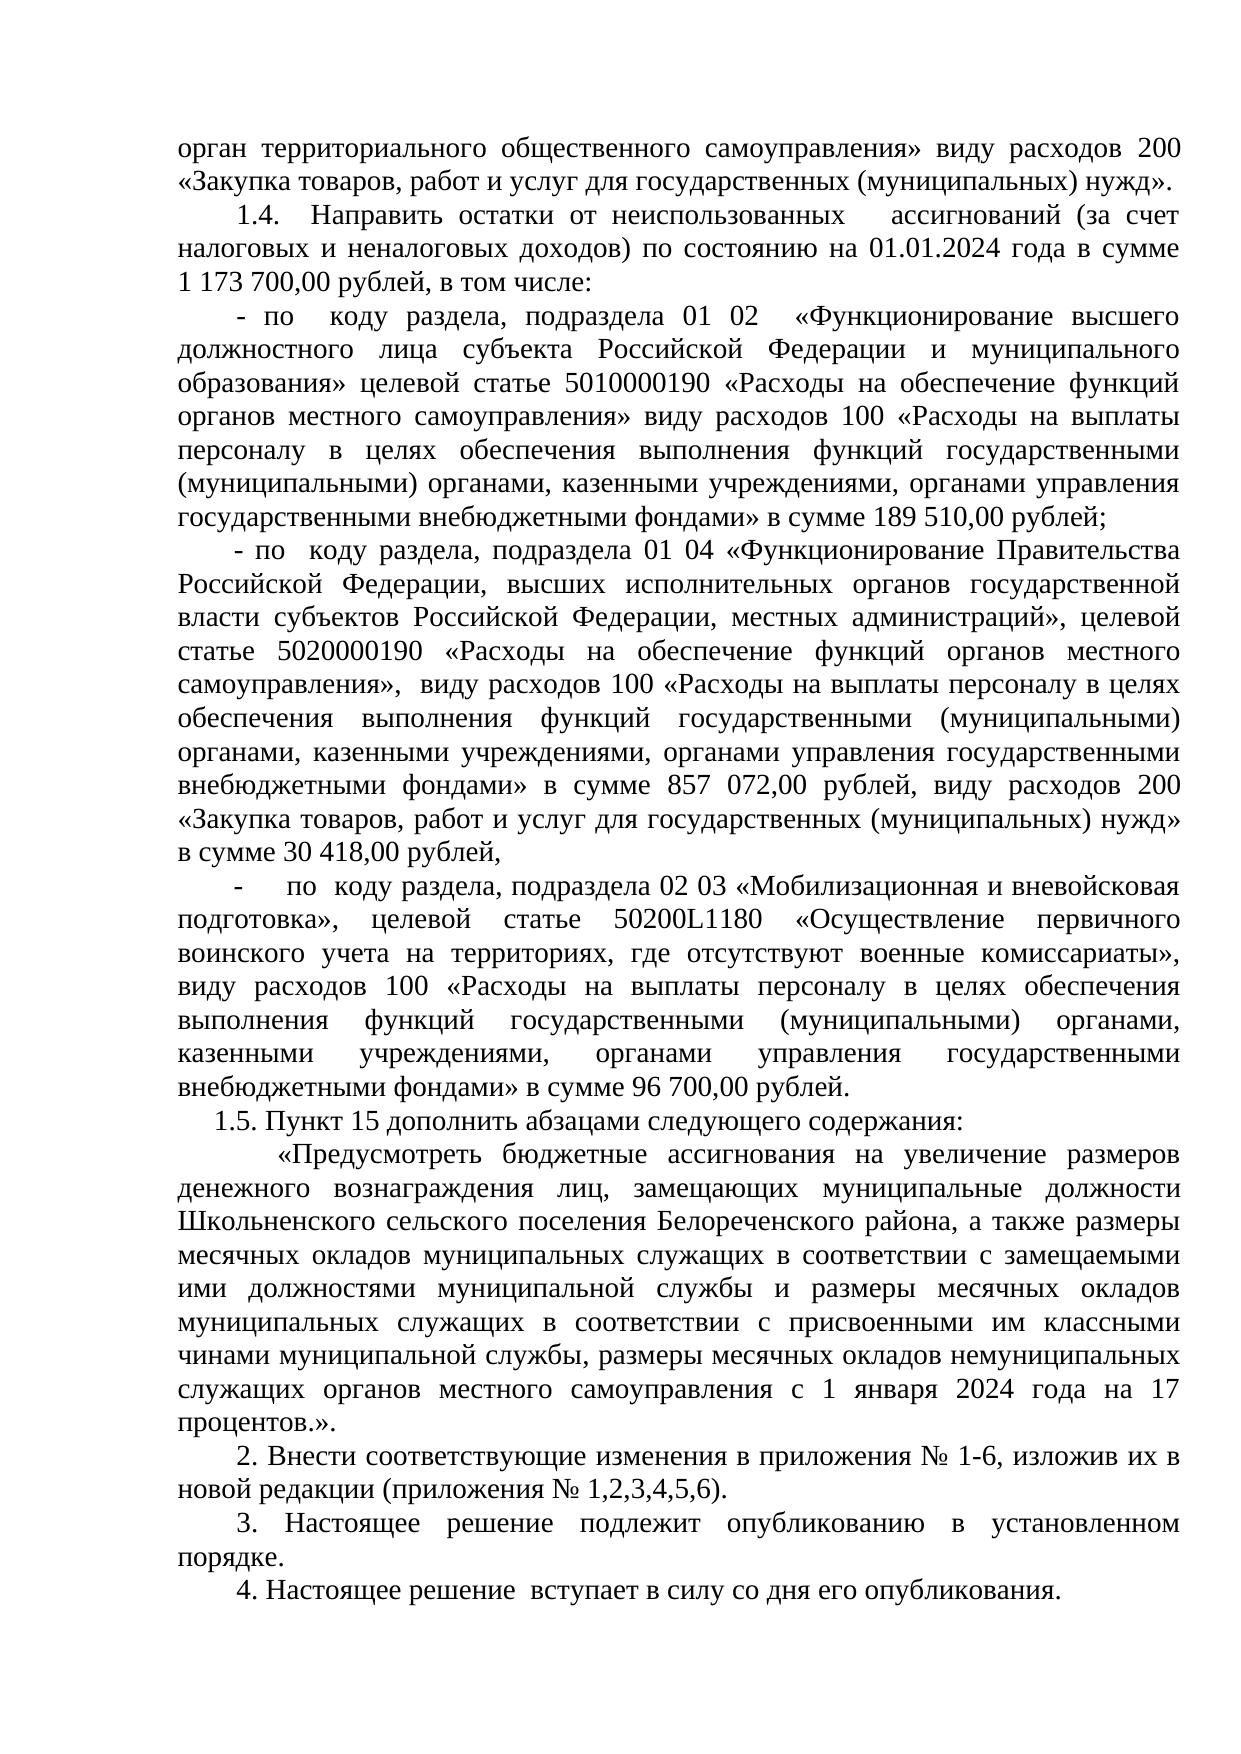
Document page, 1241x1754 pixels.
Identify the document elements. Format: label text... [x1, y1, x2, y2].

text «Предусмотреть бюджетные ассигнования на увеличение размеров денежного вознаграждения лиц, замещающих муниципальные должности Школьненского сельского поселения Белореченского района, а также размеры месячных окладов муниципальных служащих в соответствии с замещаемыми ими должностями муниципальной службы и размеры месячных окладов муниципальных служащих в соответствии с присвоенными им классными чинами муниципальной службы, размеры месячных окладов немуниципальных служащих органов местного самоуправления с 1 января 2024 года на 17 процентов.». [177, 1136, 1181, 1438]
text 4. Настоящее решение вступает в силу со дня его опубликования. [177, 1572, 1181, 1606]
text 1.4. Направить остатки от неиспользованных ассигнований (за счет налоговых и неналоговых доходов) по состоянию на 01.01.2024 года в сумме 1 173 700,00 рублей, в том числе: [177, 197, 1180, 298]
text 1.5. Пункт 15 дополнить абзацами следующего содержания: [177, 1103, 1181, 1136]
text - по коду раздела, подраздела 01 02 «Функционирование высшего должностного лица субъекта Российской Федерации и муниципального образования» целевой статье 5010000190 «Расходы на обеспечение функций органов местного самоуправления» виду расходов 100 «Расходы на выплаты персоналу в целях обеспечения выполнения функций государственными (муниципальными) органами, казенными учреждениями, органами управления государственными внебюджетными фондами» в сумме 189 510,00 рублей; [177, 298, 1180, 532]
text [177, 130, 1181, 197]
text - по коду раздела, подраздела 02 03 «Мобилизационная и вневойсковая подготовка», целевой статье 50200L1180 «Осуществление первичного воинского учета на территориях, где отсутствуют военные комиссариаты», виду расходов 100 «Расходы на выплаты персоналу в целях обеспечения выполнения функций государственными (муниципальными) органами, казенными учреждениями, органами управления государственными внебюджетными фондами» в сумме 96 700,00 рублей. [177, 868, 1181, 1103]
text 2. Внести соответствующие изменения в приложения № 1-6, изложив их в новой редакции (приложения № 1,2,3,4,5,6). [177, 1438, 1181, 1505]
text - по коду раздела, подраздела 01 04 «Функционирование Правительства Российской Федерации, высших исполнительных органов государственной власти субъектов Российской Федерации, местных администраций», целевой статье 5020000190 «Расходы на обеспечение функций органов местного самоуправления», виду расходов 100 «Расходы на выплаты персоналу в целях обеспечения выполнения функций государственными (муниципальными) органами, казенными учреждениями, органами управления государственными внебюджетными фондами» в сумме 857 072,00 рублей, виду расходов 200 «Закупка товаров, работ и услуг для государственных (муниципальных) нужд» в сумме 30 418,00 рублей, [177, 532, 1181, 868]
text 3. Настоящее решение подлежит опубликованию в установленном порядке. [177, 1505, 1181, 1572]
